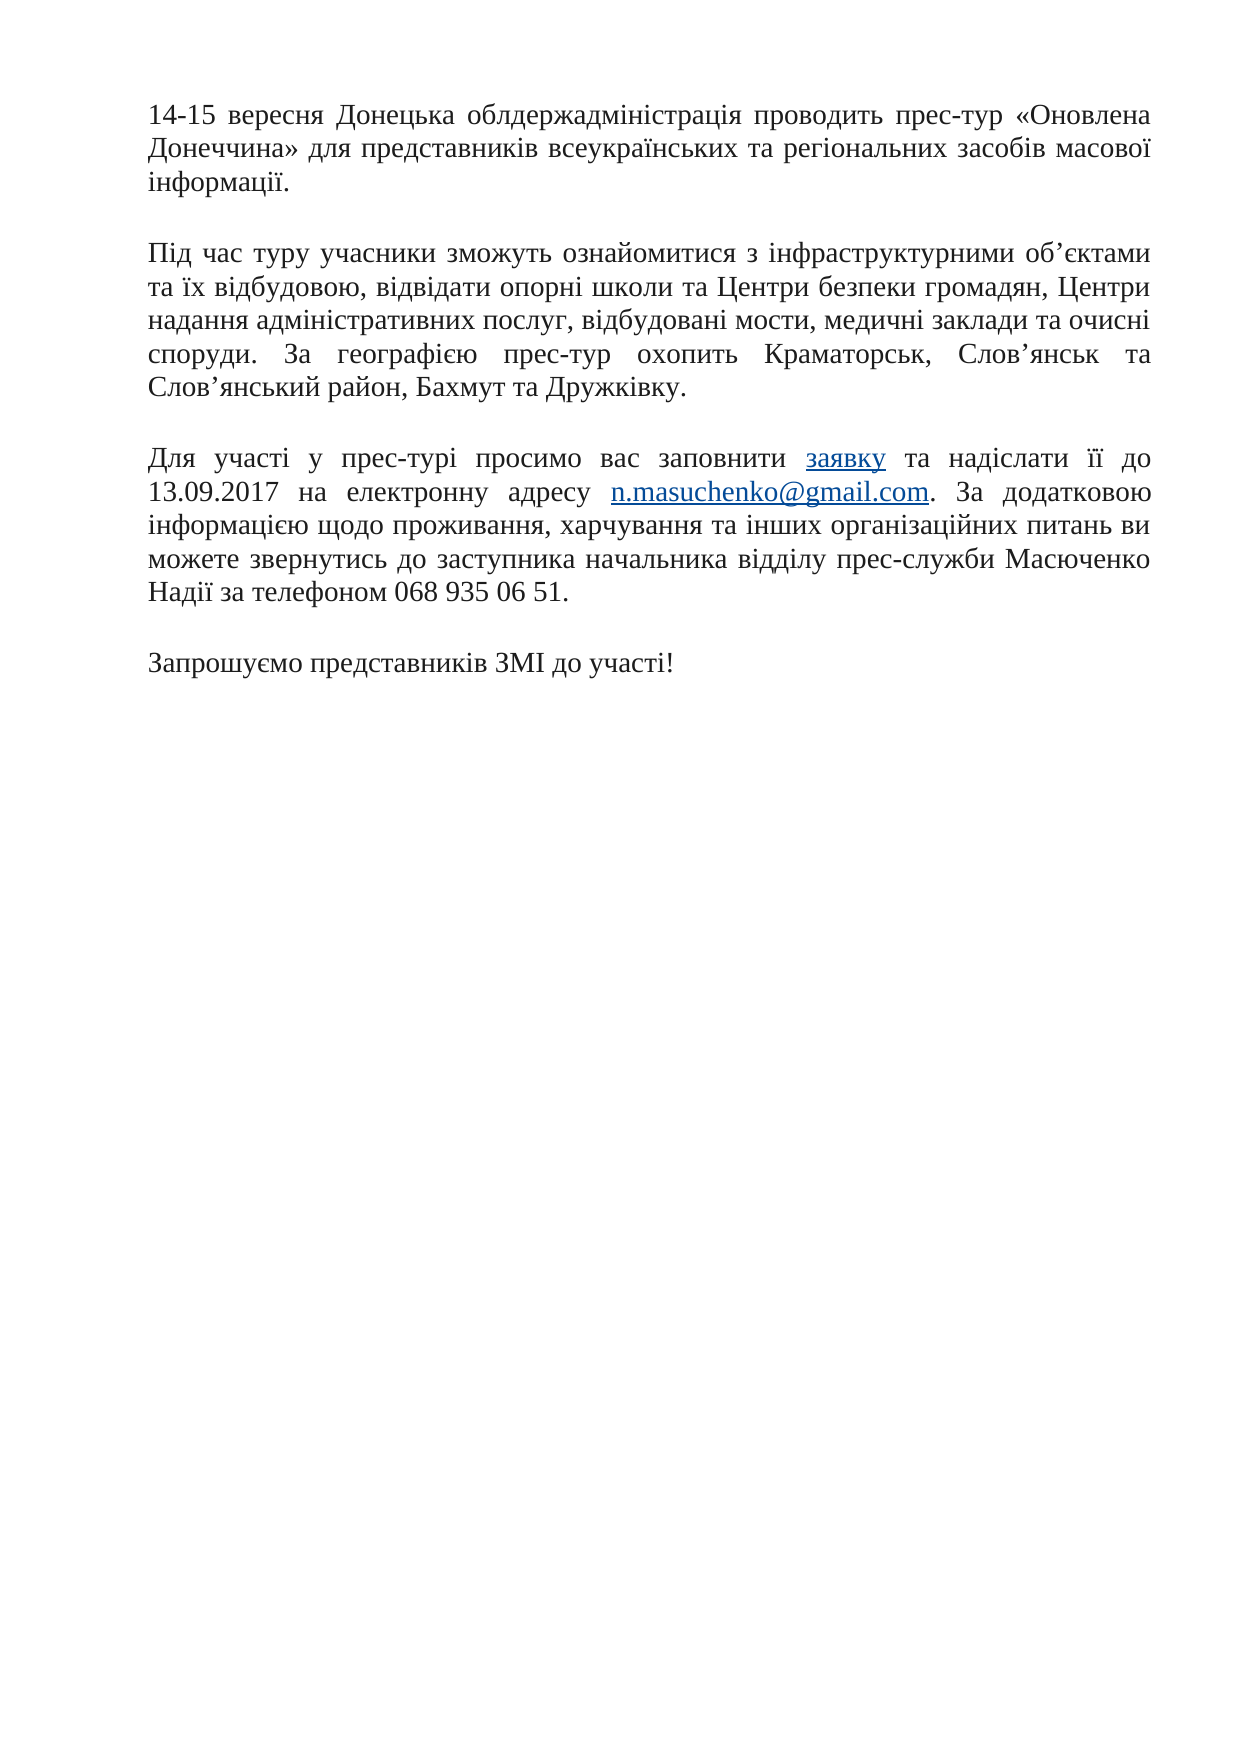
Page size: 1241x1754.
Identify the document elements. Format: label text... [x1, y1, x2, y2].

text 14-15 вересня Донецька облдержадміністрація проводить прес-тур «Оновлена Донеччина» для представників всеукраїнських та регіональних засобів масової інформації. [148, 97, 1152, 198]
text Для участі у прес-турі просимо вас заповнити заявку та надіслати її до 13.09.2017 на електронну адресу n.masuchenko@gmail.com. За додатковою інформацією щодо проживання, харчування та інших організаційних питань ви можете звернутись до заступника начальника відділу прес-служби Масюченко Надії за телефоном 068 935 06 51. [148, 440, 1152, 608]
text Запрошуємо представників ЗМІ до участі! [148, 646, 1152, 679]
text Під час туру учасники зможуть ознайомитися з інфраструктурними об’єктами та їх відбудовою, відвідати опорні школи та Центри безпеки громадян, Центри надання адміністративних послуг, відбудовані мости, медичні заклади та очисні споруди. За географією прес-тур охопить Краматорськ, Слов’янськ та Слов’янський район, Бахмут та Дружківку. [148, 235, 1152, 403]
